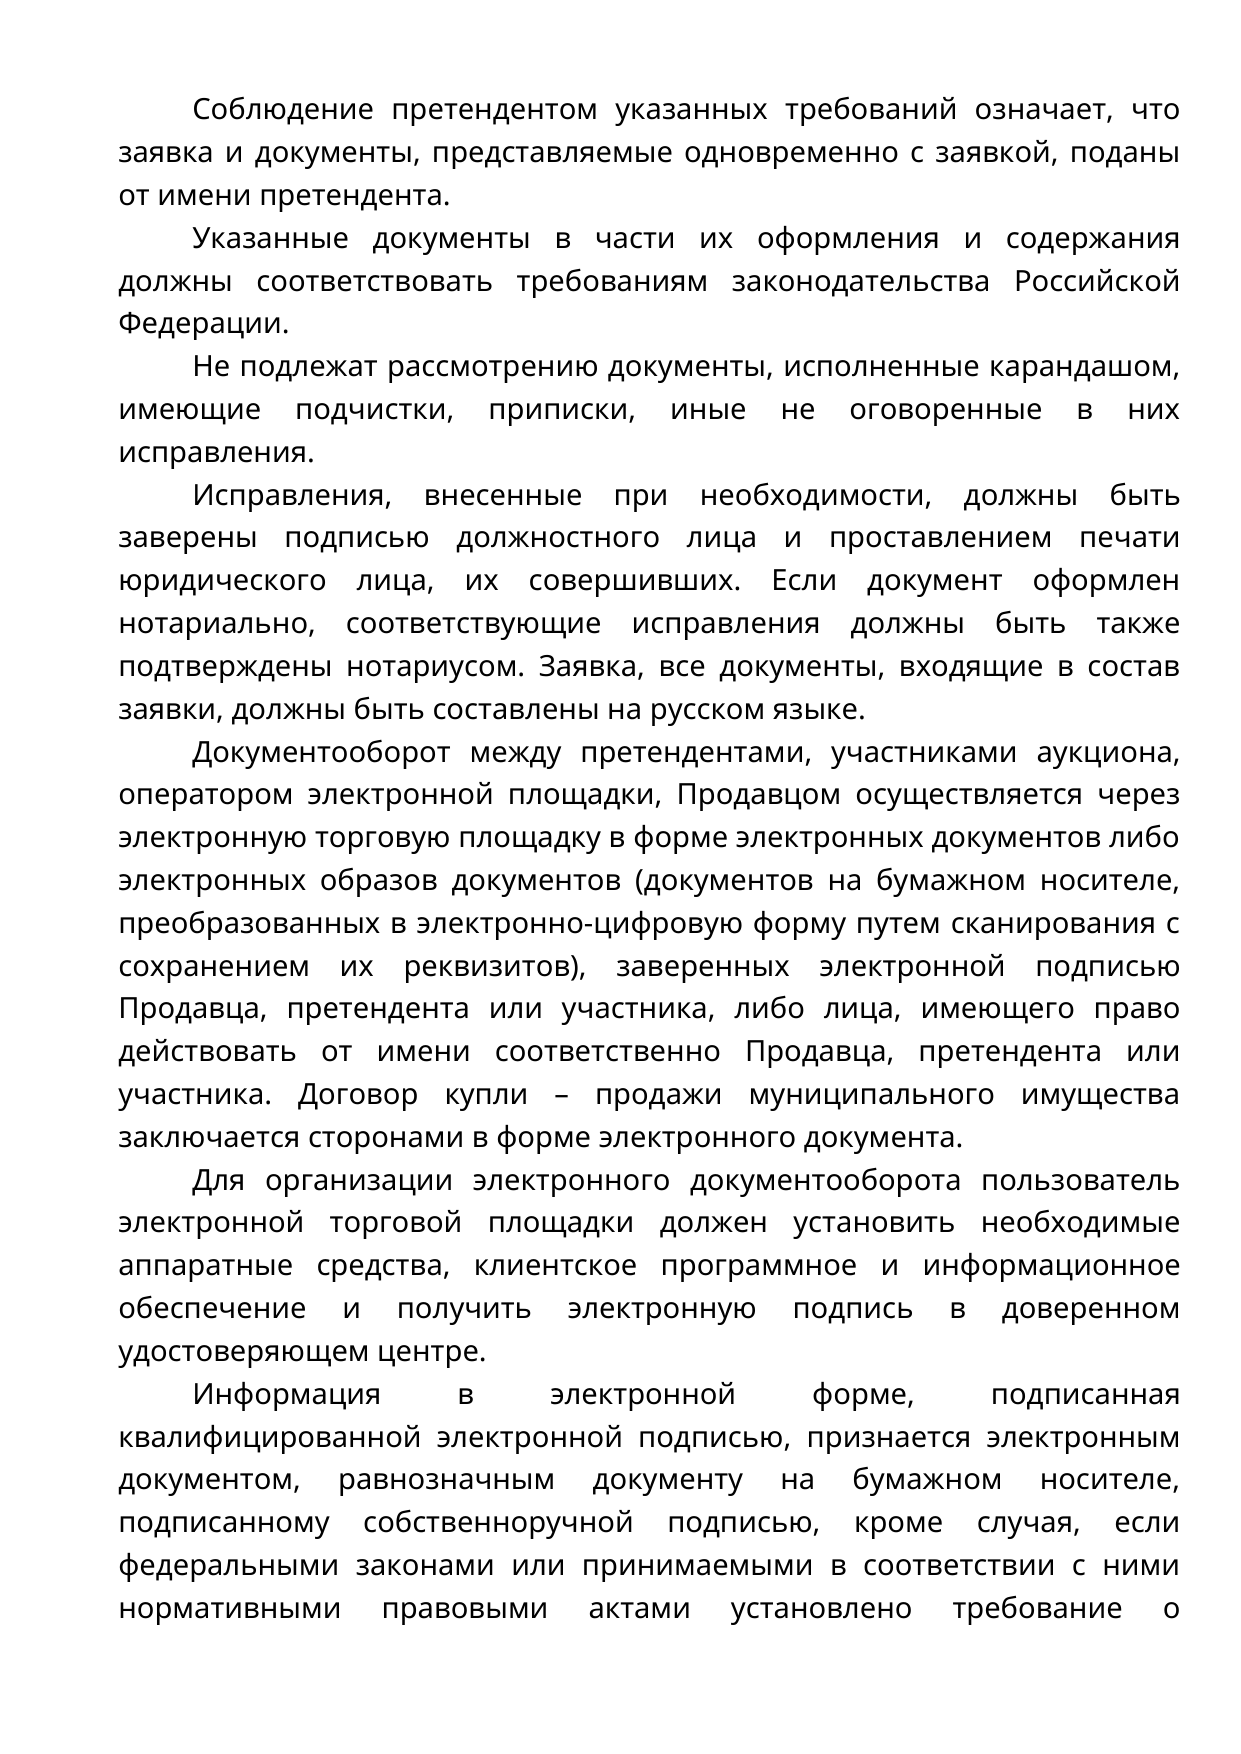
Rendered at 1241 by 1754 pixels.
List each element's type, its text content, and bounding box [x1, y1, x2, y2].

text Документооборот между претендентами, участниками аукциона, оператором электронной площадки, Продавцом осуществляется через электронную торговую площадку в форме электронных документов либо электронных образов документов (документов на бумажном носителе, преобразованных в электронно-цифровую форму путем сканирования с сохранением их реквизитов), заверенных электронной подписью Продавца, претендента или участника, либо лица, имеющего право действовать от имени соответственно Продавца, претендента или участника. Договор купли – продажи муниципального имущества заключается сторонами в форме электронного документа. [118, 731, 1181, 1156]
text Не подлежат рассмотрению документы, исполненные карандашом, имеющие подчистки, приписки, иные не оговоренные в них исправления. [118, 346, 1181, 471]
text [118, 1373, 1181, 1627]
text Соблюдение претендентом указанных требований означает, что заявка и документы, представляемые одновременно с заявкой, поданы от имени претендента. [118, 89, 1181, 214]
text Указанные документы в части их оформления и содержания должны соответствовать требованиям законодательства Российской Федерации. [118, 217, 1181, 342]
text Исправления, внесенные при необходимости, должны быть заверены подписью должностного лица и проставлением печати юридического лица, их совершивших. Если документ оформлен нотариально, соответствующие исправления должны быть также подтверждены нотариусом. Заявка, все документы, входящие в состав заявки, должны быть составлены на русском языке. [118, 474, 1181, 728]
text Для организации электронного документооборота пользователь электронной торговой площадки должен установить необходимые аппаратные средства, клиентское программное и информационное обеспечение и получить электронную подпись в доверенном удостоверяющем центре. [118, 1159, 1181, 1370]
